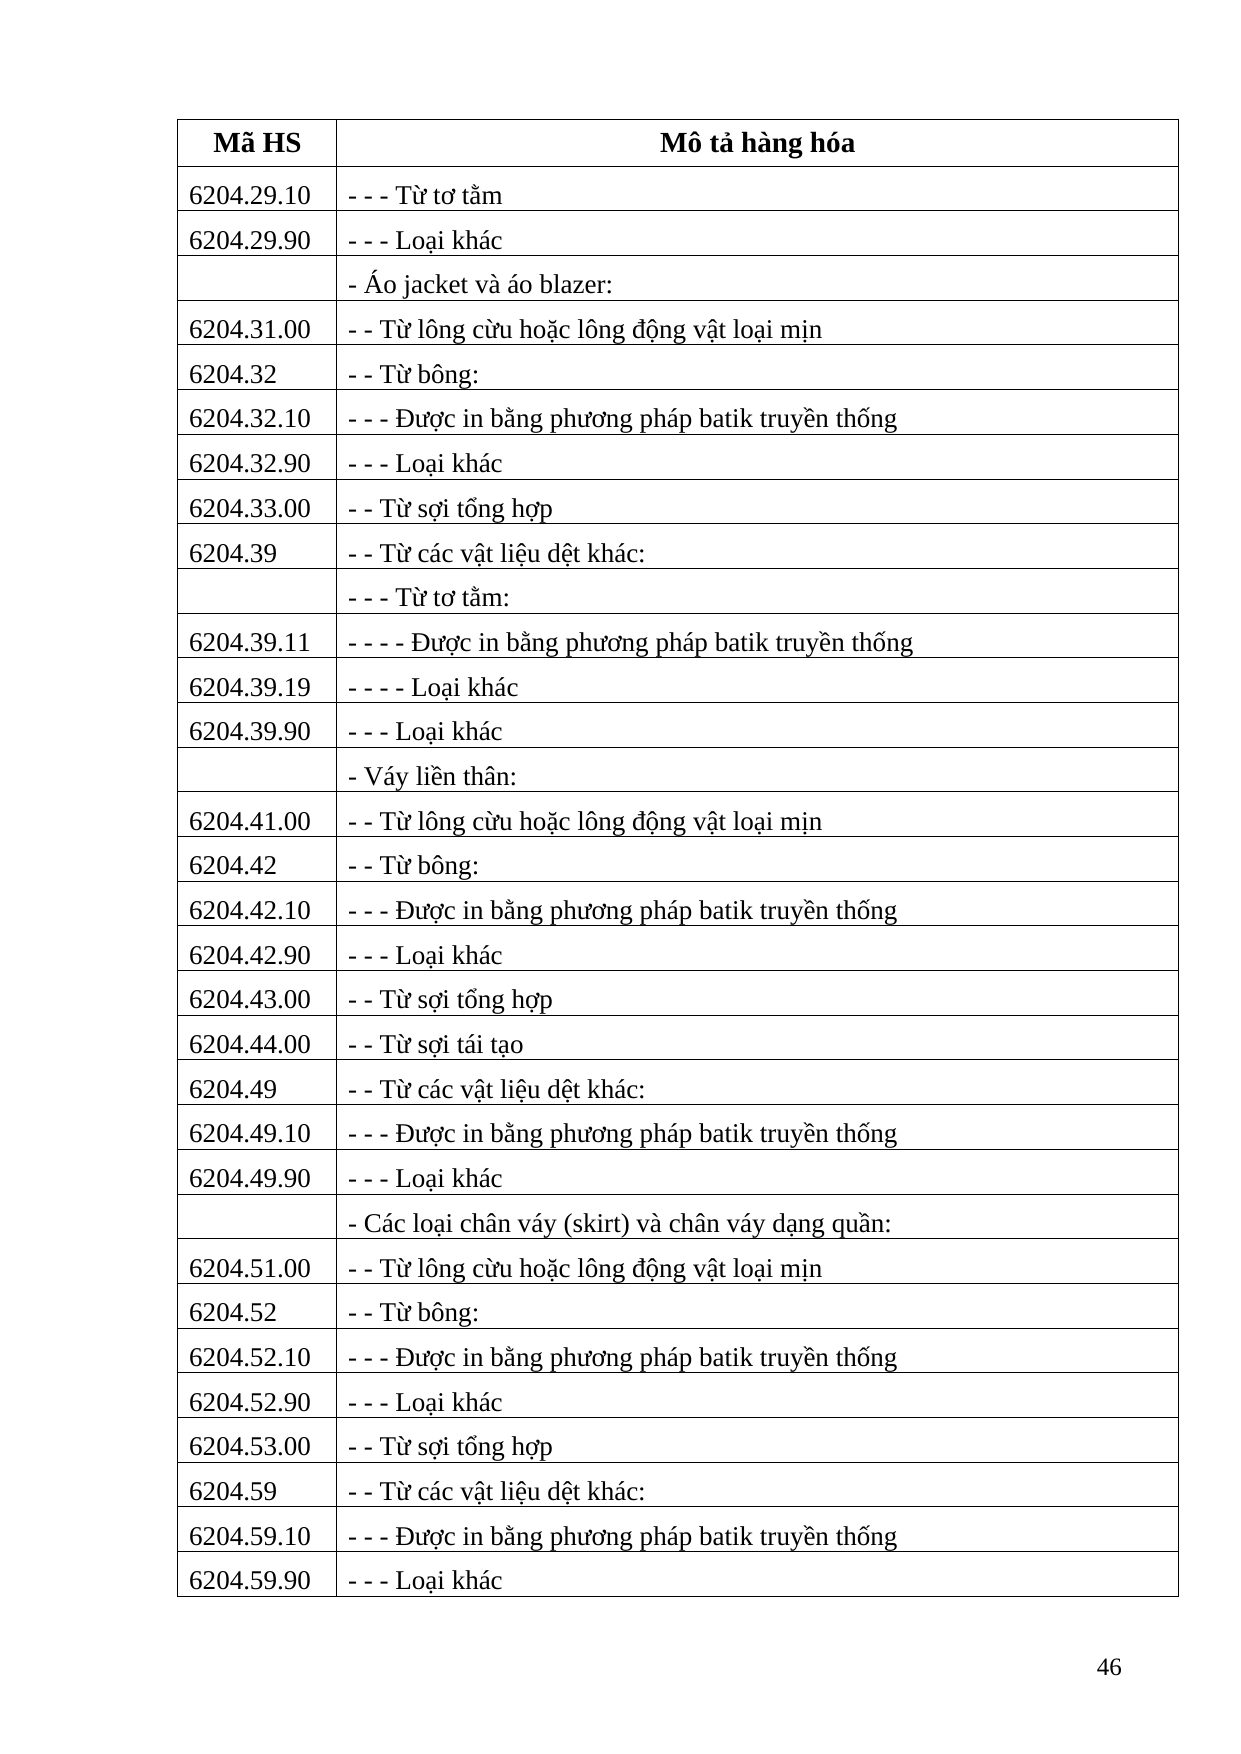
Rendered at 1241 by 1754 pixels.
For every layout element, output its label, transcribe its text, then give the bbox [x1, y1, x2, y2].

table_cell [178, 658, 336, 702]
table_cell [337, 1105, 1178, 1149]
table_header Mô tả hàng hóa [337, 120, 1178, 166]
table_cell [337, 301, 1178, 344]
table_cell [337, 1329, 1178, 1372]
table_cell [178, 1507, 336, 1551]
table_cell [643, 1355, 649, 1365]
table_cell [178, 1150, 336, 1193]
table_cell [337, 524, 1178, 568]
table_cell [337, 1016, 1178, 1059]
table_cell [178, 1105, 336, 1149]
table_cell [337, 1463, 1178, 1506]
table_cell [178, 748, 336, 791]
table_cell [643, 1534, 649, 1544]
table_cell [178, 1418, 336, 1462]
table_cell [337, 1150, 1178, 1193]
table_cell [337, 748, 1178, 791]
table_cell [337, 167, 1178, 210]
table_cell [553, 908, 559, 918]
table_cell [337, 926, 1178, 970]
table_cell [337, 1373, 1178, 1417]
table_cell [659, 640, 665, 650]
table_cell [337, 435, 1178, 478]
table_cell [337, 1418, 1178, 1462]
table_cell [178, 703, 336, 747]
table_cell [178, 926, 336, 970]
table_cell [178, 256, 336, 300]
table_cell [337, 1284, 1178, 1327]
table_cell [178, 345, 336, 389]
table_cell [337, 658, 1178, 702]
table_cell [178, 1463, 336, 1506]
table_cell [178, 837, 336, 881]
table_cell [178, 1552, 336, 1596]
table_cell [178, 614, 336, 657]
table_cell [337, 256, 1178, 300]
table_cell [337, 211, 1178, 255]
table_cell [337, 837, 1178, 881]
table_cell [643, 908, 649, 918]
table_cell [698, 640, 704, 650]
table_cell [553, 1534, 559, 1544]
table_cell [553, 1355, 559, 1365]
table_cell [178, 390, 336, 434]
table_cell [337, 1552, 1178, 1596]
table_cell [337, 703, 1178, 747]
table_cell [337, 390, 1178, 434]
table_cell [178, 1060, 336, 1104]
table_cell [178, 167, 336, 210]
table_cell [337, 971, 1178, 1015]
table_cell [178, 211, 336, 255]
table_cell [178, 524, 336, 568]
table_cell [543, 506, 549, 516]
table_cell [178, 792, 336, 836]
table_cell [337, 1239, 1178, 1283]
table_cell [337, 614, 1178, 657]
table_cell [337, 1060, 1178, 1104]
table_header Mã HS [178, 120, 336, 166]
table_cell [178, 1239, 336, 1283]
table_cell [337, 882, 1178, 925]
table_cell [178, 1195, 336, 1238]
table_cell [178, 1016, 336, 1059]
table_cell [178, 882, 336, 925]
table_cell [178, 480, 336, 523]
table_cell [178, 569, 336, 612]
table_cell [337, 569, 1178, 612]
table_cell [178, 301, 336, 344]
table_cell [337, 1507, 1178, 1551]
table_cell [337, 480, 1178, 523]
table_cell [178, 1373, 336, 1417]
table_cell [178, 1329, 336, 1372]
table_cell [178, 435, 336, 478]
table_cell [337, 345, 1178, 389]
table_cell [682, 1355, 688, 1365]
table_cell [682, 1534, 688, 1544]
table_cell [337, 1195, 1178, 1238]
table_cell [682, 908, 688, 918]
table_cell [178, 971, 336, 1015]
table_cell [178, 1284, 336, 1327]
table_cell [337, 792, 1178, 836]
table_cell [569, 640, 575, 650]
